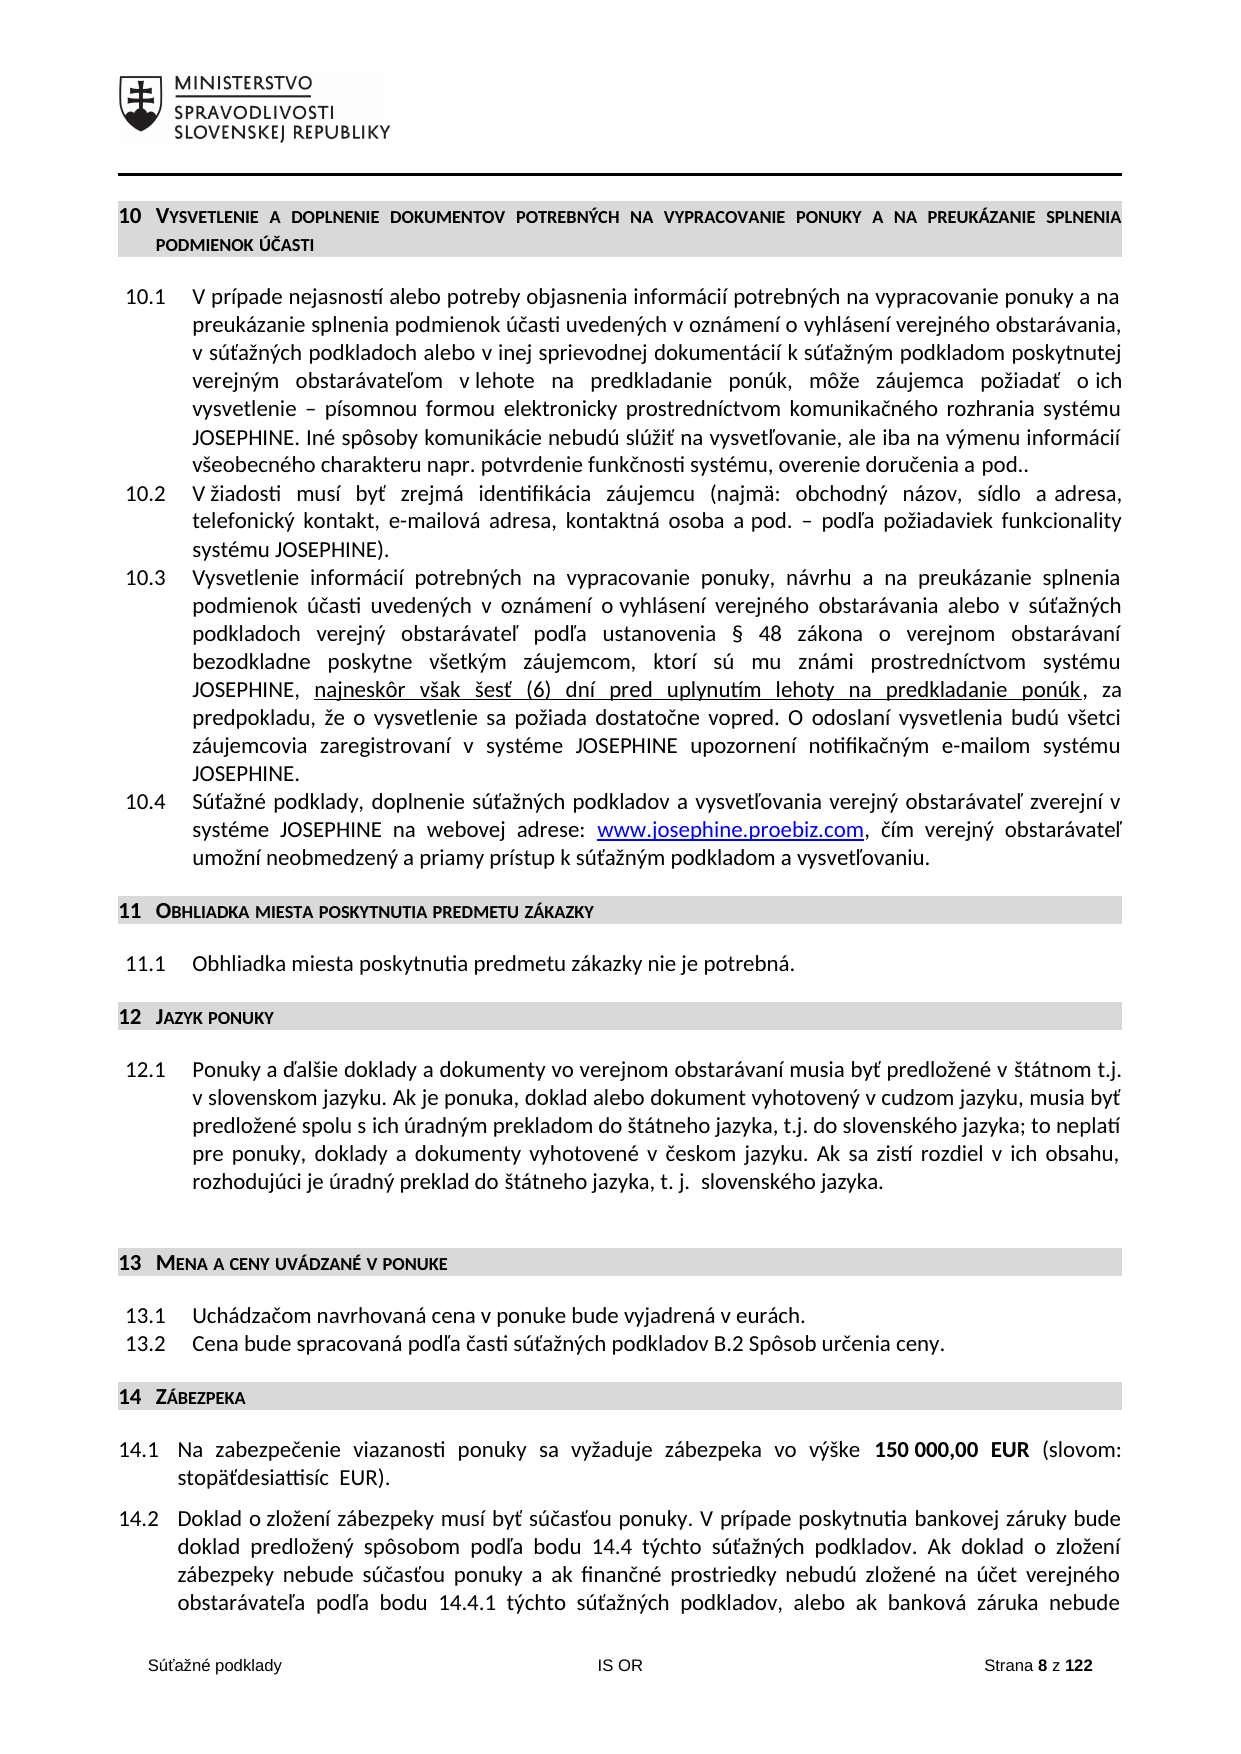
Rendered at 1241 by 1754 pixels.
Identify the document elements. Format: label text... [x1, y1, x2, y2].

list Súťažné podklady, doplnenie súťažných podkladov a vysvetľovania verejný obstarávateľ zverejní v systéme JOSEPHINE na webovej adrese: www.josephine.proebiz.com, čím verejný obstarávateľ umožní neobmedzený a priamy prístup k súťažným podkladom a vysvetľovaniu. [125, 787, 1122, 871]
list Ponuky a ďalšie doklady a dokumenty vo verejnom obstarávaní musia byť predložené v štátnom t.j. v slovenskom jazyku. Ak je ponuka, doklad alebo dokument vyhotovený v cudzom jazyku, musia byť predložené spolu s ich úradným prekladom do štátneho jazyka, t.j. do slovenského jazyka; to neplatí pre ponuky, doklady a dokumenty vyhotovené v českom jazyku. Ak sa zistí rozdiel v ich obsahu, rozhodujúci je úradný preklad do štátneho jazyka, t. j. slovenského jazyka. [125, 1055, 1122, 1195]
list V žiadosti musí byť zrejmá identifikácia záujemcu (najmä: obchodný názov, sídlo a adresa, telefonický kontakt, e-mailová adresa, kontaktná osoba a pod. – podľa požiadaviek funkcionality systému JOSEPHINE). [125, 479, 1122, 563]
list V prípade nejasností alebo potreby objasnenia informácií potrebných na vypracovanie ponuky a na preukázanie splnenia podmienok účasti uvedených v oznámení o vyhlásení verejného obstarávania, v súťažných podkladoch alebo v inej sprievodnej dokumentácií k súťažným podkladom poskytnutej verejným obstarávateľom v lehote na predkladanie ponúk, môže záujemca požiadať o ich vysvetlenie – písomnou formou elektronicky prostredníctvom komunikačného rozhrania systému JOSEPHINE. Iné spôsoby komunikácie nebudú slúžiť na vysvetľovanie, ale iba na výmenu informácií všeobecného charakteru napr. potvrdenie funkčnosti systému, overenie doručenia a pod.. [125, 282, 1122, 479]
subtitle Obhliadka miesta poskytnutia predmetu zákazky [118, 896, 1122, 924]
picture [118, 73, 390, 144]
subtitle Mena a ceny uvádzané v ponuke [118, 1248, 1122, 1276]
subtitle Vysvetlenie a doplnenie dokumentov potrebných na vypracovanie ponuky a na preukázanie splnenia podmienok účasti [118, 201, 1122, 257]
list Obhliadka miesta poskytnutia predmetu zákazky nie je potrebná. [125, 949, 1122, 977]
list Vysvetlenie informácií potrebných na vypracovanie ponuky, návrhu a na preukázanie splnenia podmienok účasti uvedených v oznámení o vyhlásení verejného obstarávania alebo v súťažných podkladoch verejný obstarávateľ podľa ustanovenia § 48 zákona o verejnom obstarávaní bezodkladne poskytne všetkým záujemcom, ktorí sú mu známi prostredníctvom systému JOSEPHINE, najneskôr však šesť (6) dní pred uplynutím lehoty na predkladanie ponúk, za predpokladu, že o vysvetlenie sa požiada dostatočne vopred. O odoslaní vysvetlenia budú všetci záujemcovia zaregistrovaní v systéme JOSEPHINE upozornení notifikačným e-mailom systému JOSEPHINE. [125, 563, 1122, 787]
subtitle Zábezpeka [118, 1382, 1122, 1410]
list Cena bude spracovaná podľa časti súťažných podkladov B.2 Spôsob určenia ceny. [125, 1329, 1122, 1357]
subtitle Jazyk ponuky [118, 1002, 1122, 1030]
list Uchádzačom navrhovaná cena v ponuke bude vyjadrená v eurách. [125, 1301, 1122, 1329]
list Na zabezpečenie viazanosti ponuky sa vyžaduje zábezpeka vo výške 150 000,00 EUR (slovom: stopäťdesiattisíc EUR). [118, 1435, 1122, 1491]
